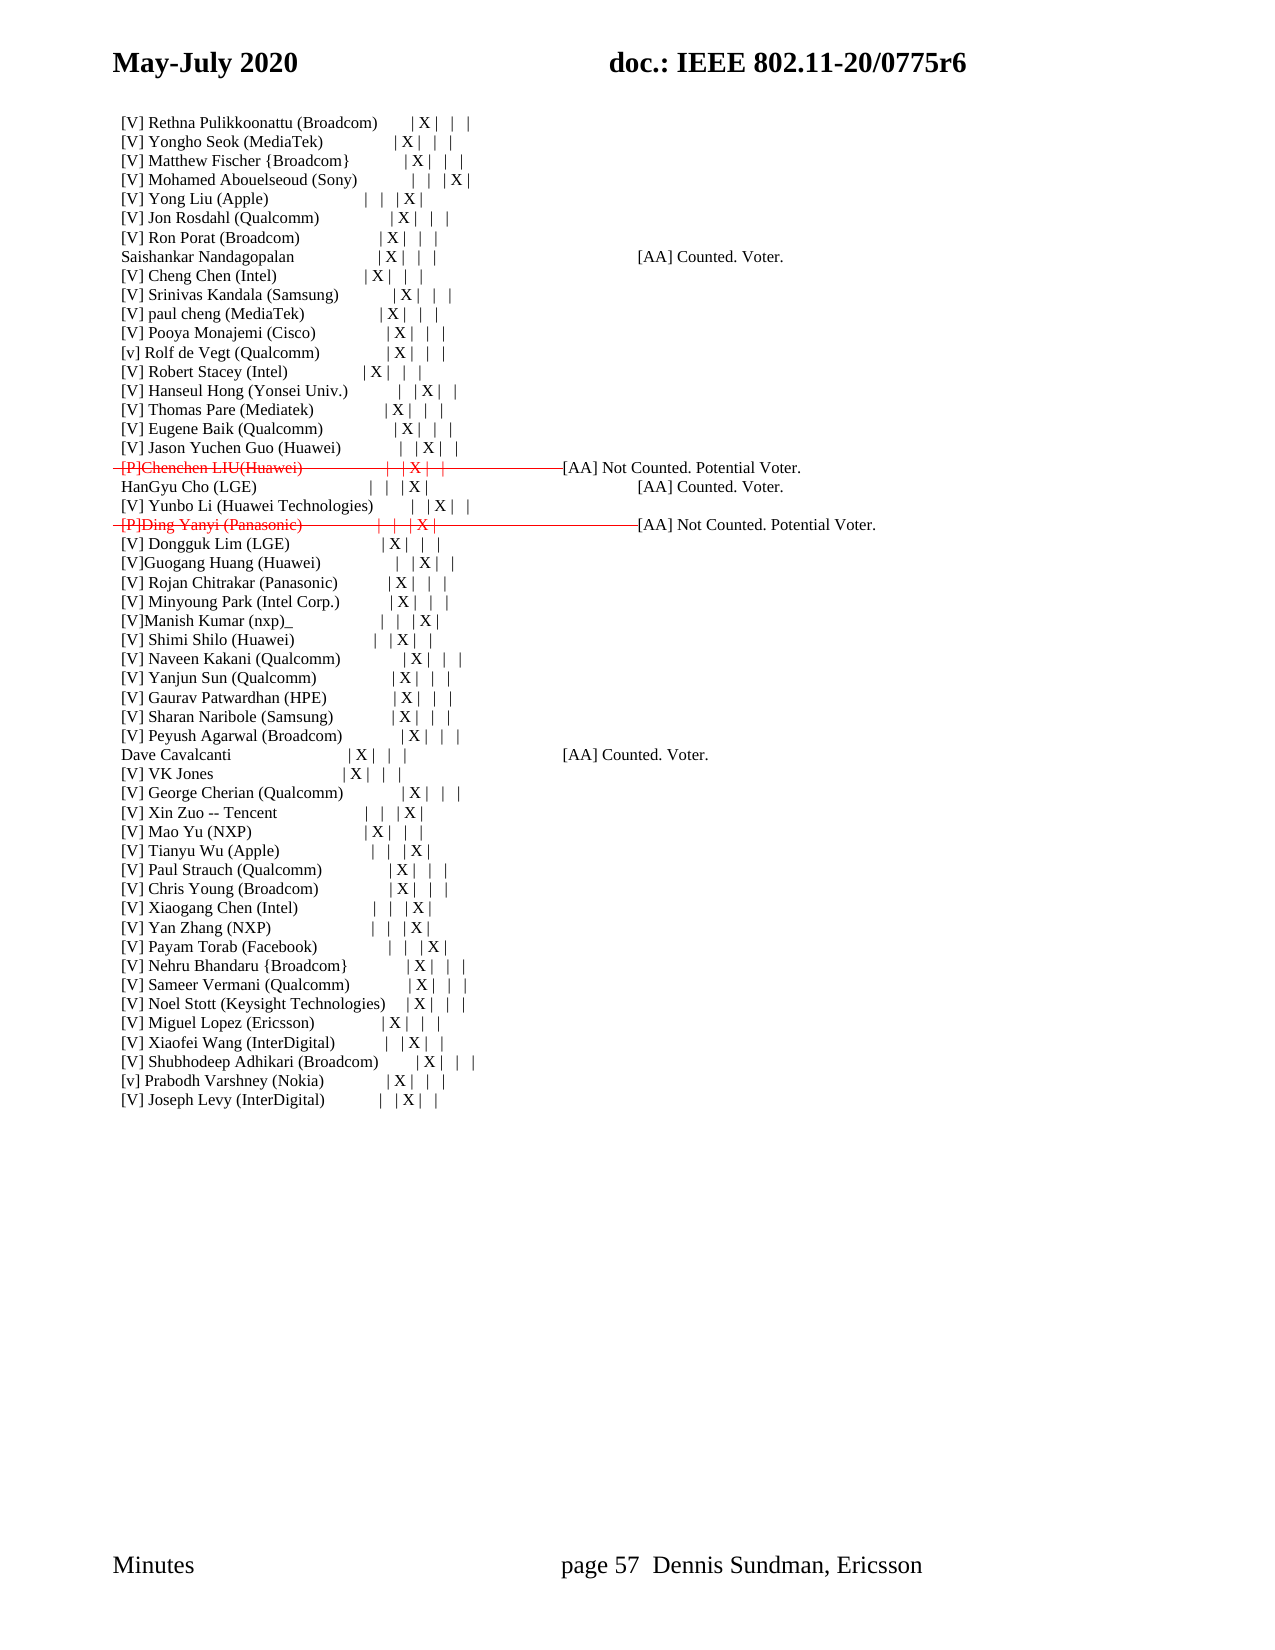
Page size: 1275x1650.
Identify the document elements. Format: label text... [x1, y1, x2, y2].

text [V] Dongguk Lim (LGE) | X | | | [112, 534, 1162, 553]
text [V] Rethna Pulikkoonattu (Broadcom) | X | | | [112, 112, 1162, 132]
text [V] Xin Zuo -- Tencent | | | X | [112, 802, 1162, 822]
text [V] Chris Young (Broadcom) | X | | | [112, 879, 1162, 898]
text [V] Paul Strauch (Qualcomm) | X | | | [112, 860, 1162, 879]
text [V] Cheng Chen (Intel) | X | | | [112, 266, 1162, 285]
text [V] Joseph Levy (InterDigital) | | X | | [112, 1090, 1162, 1109]
text [V] Gaurav Patwardhan (HPE) | X | | | [112, 687, 1162, 707]
text [V] Sharan Naribole (Samsung) | X | | | [112, 707, 1162, 726]
text [V] Rojan Chitrakar (Panasonic) | X | | | [112, 572, 1162, 592]
text [V] Pooya Monajemi (Cisco) | X | | | [112, 323, 1162, 342]
text [V] Minyoung Park (Intel Corp.) | X | | | [112, 592, 1162, 611]
text [V] Payam Torab (Facebook) | | | X | [112, 937, 1162, 956]
text [V] Ron Porat (Broadcom) | X | | | [112, 227, 1162, 247]
text [v] Prabodh Varshney (Nokia) | X | | | [112, 1071, 1162, 1090]
text [v] Rolf de Vegt (Qualcomm) | X | | | [112, 342, 1162, 362]
text [V] Xiaofei Wang (InterDigital) | | X | | [112, 1032, 1162, 1052]
text [V] Yanjun Sun (Qualcomm) | X | | | [112, 668, 1162, 687]
text [V] Naveen Kakani (Qualcomm) | X | | | [112, 649, 1162, 668]
text [V] Mao Yu (NXP) | X | | | [112, 822, 1162, 841]
text [V] Peyush Agarwal (Broadcom) | X | | | [112, 726, 1162, 745]
text [V] Shubhodeep Adhikari (Broadcom) | X | | | [112, 1052, 1162, 1071]
text [V] Yongho Seok (MediaTek) | X | | | [112, 132, 1162, 151]
text [V] Yong Liu (Apple) | | | X | [112, 189, 1162, 208]
text [V] George Cherian (Qualcomm) | X | | | [112, 783, 1162, 802]
text [V] Jon Rosdahl (Qualcomm) | X | | | [112, 208, 1162, 227]
text HanGyu Cho (LGE) | | | X | [AA] Counted. Voter. [112, 477, 1162, 496]
text [V] Miguel Lopez (Ericsson) | X | | | [112, 1013, 1162, 1032]
text [V] Shimi Shilo (Huawei) | | X | | [112, 630, 1162, 649]
text [V] Tianyu Wu (Apple) | | | X | [112, 841, 1162, 860]
text [V] VK Jones | X | | | [112, 764, 1162, 783]
text [V] Matthew Fischer {Broadcom} | X | | | [112, 151, 1162, 170]
text [V] Yan Zhang (NXP) | | | X | [112, 917, 1162, 937]
text [V] Yunbo Li (Huawei Technologies) | | X | | [112, 496, 1162, 515]
text [V]Manish Kumar (nxp)_ | | | X | [112, 611, 1162, 630]
text [P]Chenchen LIU(Huawei) | | X | | [AA] Not Counted. Potential Voter. [112, 457, 1162, 477]
text [V] Noel Stott (Keysight Technologies) | X | | | [112, 994, 1162, 1013]
text [V]Guogang Huang (Huawei) | | X | | [112, 553, 1162, 572]
text [V] Thomas Pare (Mediatek) | X | | | [112, 400, 1162, 419]
text [V] Nehru Bhandaru {Broadcom} | X | | | [112, 956, 1162, 975]
text [V] Xiaogang Chen (Intel) | | | X | [112, 898, 1162, 917]
text Saishankar Nandagopalan | X | | | [AA] Counted. Voter. [112, 247, 1162, 266]
text [V] Eugene Baik (Qualcomm) | X | | | [112, 419, 1162, 438]
text [V] Jason Yuchen Guo (Huawei) | | X | | [112, 438, 1162, 457]
text Dave Cavalcanti | X | | | [AA] Counted. Voter. [112, 745, 1162, 764]
text [V] Srinivas Kandala (Samsung) | X | | | [112, 285, 1162, 304]
text [V] Robert Stacey (Intel) | X | | | [112, 362, 1162, 381]
text [P]Ding Yanyi (Panasonic) | | | X | [AA] Not Counted. Potential Voter. [112, 515, 1162, 534]
text [V] Mohamed Abouelseoud (Sony) | | | X | [112, 170, 1162, 189]
text [V] Hanseul Hong (Yonsei Univ.) | | X | | [112, 381, 1162, 400]
text [V] Sameer Vermani (Qualcomm) | X | | | [112, 975, 1162, 994]
text [V] paul cheng (MediaTek) | X | | | [112, 304, 1162, 323]
